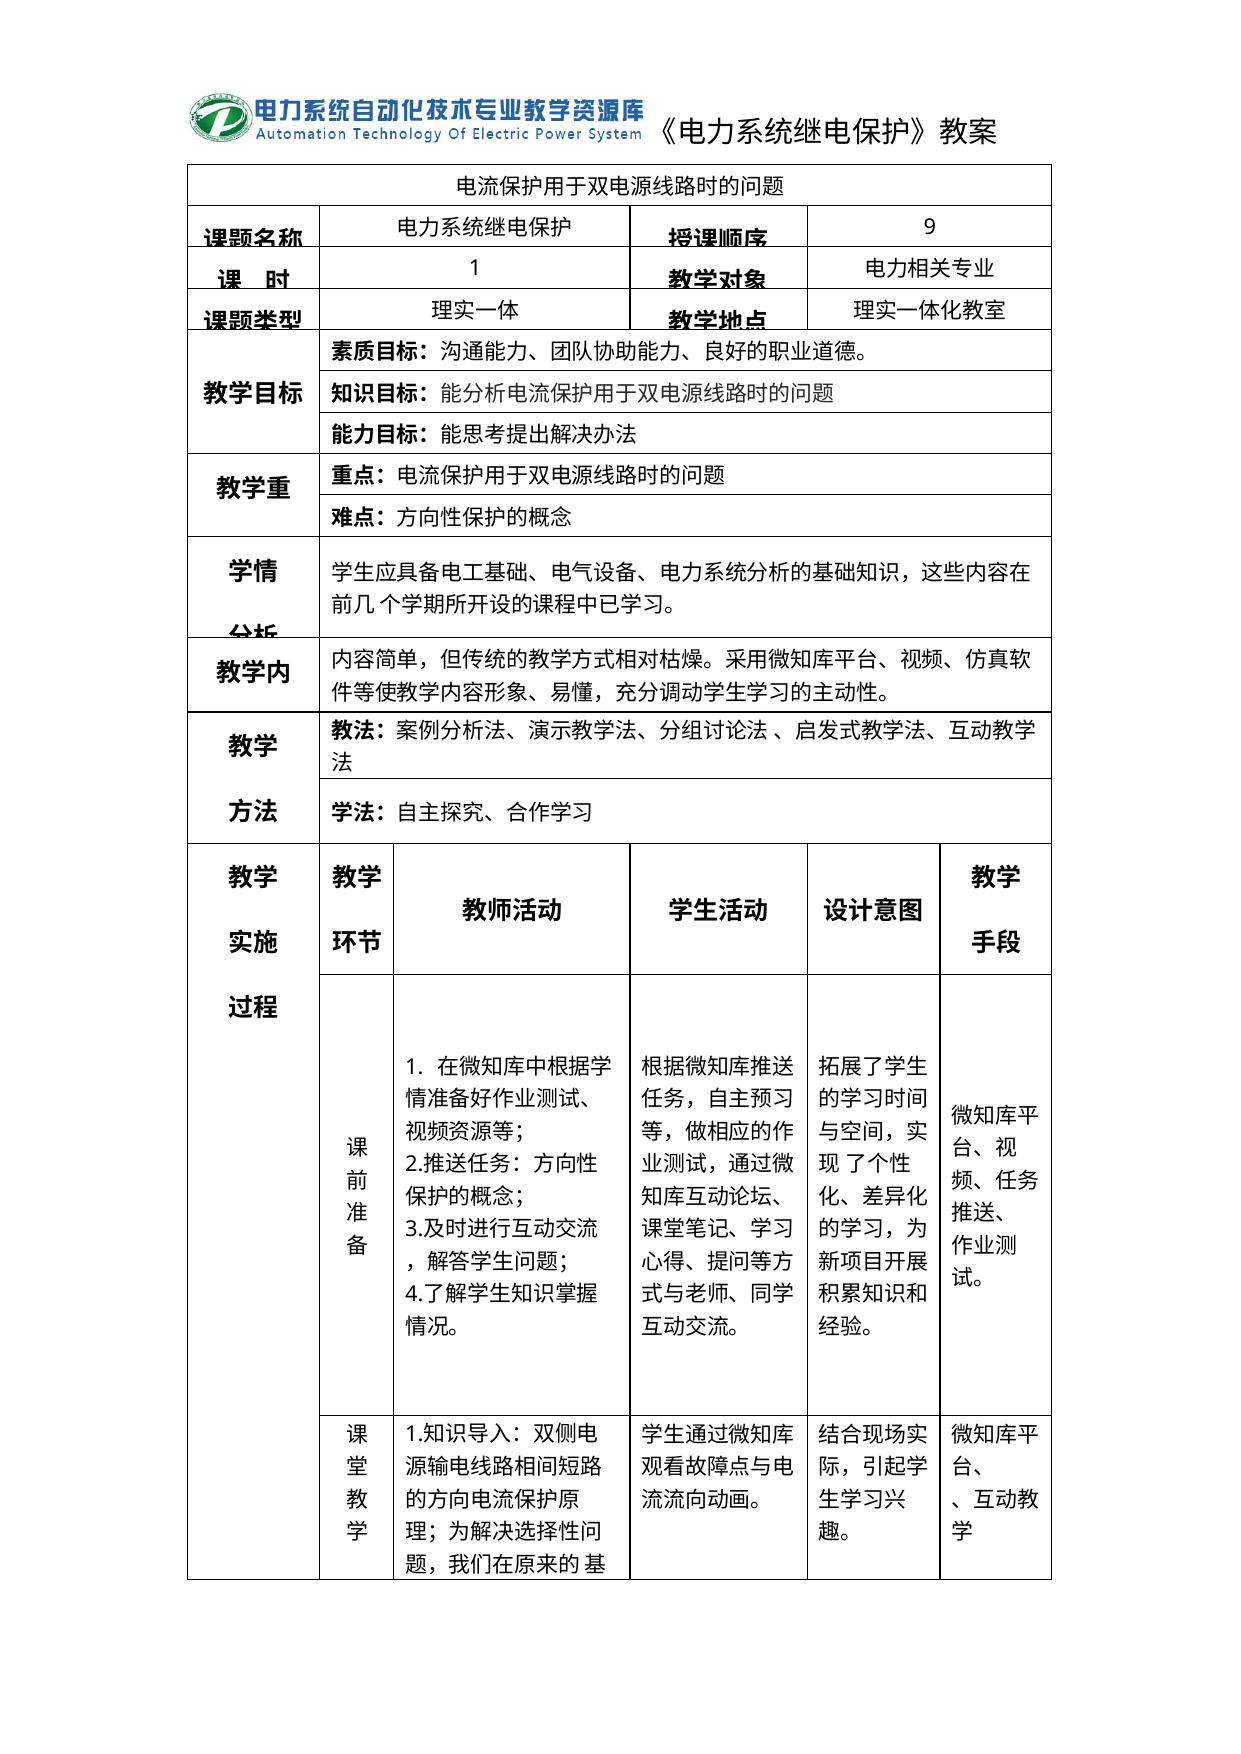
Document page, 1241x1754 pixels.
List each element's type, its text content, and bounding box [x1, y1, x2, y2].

table_cell 课 前 准 备 [320, 975, 393, 1415]
table_cell 设计意图 [808, 844, 939, 973]
table_cell 学生通过微知库观看故障点与电流流向动画。 [631, 1416, 807, 1579]
table_cell 知识目标：能分析电流保护用于双电源线路时的问题 [320, 371, 1051, 412]
table_cell 微知库平台、视频、任务推送、 作业测试。 [941, 975, 1051, 1415]
table_cell 教学 实施 过程 [188, 844, 319, 1579]
table_cell 学法：自主探究、合作学习 [320, 779, 1051, 842]
table_cell 内容简单，但传统的教学方式相对枯燥。采用微知库平台、视频、仿真软件等使教学内容形象、易懂，充分调动学生学习的主动性。 [320, 638, 1051, 711]
table_cell 重点：电流保护用于双电源线路时的问题 [320, 454, 1051, 494]
table_cell 电力系统继电保护 [320, 206, 629, 246]
table_cell 课题名称 [188, 206, 319, 246]
table_cell 教学环节 [320, 844, 393, 973]
table_cell 电力相关专业 [808, 247, 1051, 287]
table_header 电流保护用于双电源线路时的问题 [188, 165, 1051, 205]
table_cell 课 时 [188, 247, 319, 287]
table_cell 1 [320, 247, 629, 287]
table_cell 授课顺序 [631, 206, 807, 246]
table_cell 9 [808, 206, 1051, 246]
table_cell 结合现场实际，引起学生学习兴趣。 [808, 1416, 939, 1579]
table_cell 难点：方向性保护的概念 [320, 495, 1051, 536]
table_cell 1.知识导入：双侧电源输电线路相间短路的方向电流保护原理；为解决选择性问题，我们在原来的 基础上装设方向元件（功率方向继电器）。 [394, 1416, 629, 1579]
table_cell 教师活动 [394, 844, 629, 973]
table_cell 理实一体 [320, 289, 629, 329]
table_cell 课 堂 教 学 [320, 1416, 393, 1579]
picture [187, 90, 648, 143]
table_cell 教学重 、难点 [188, 454, 319, 536]
table_cell 教学内 容分析 [188, 638, 319, 711]
table_cell 学情 分析 [188, 537, 319, 637]
table_cell 素质目标：沟通能力、团队协助能力、良好的职业道德。 [320, 330, 1051, 370]
table_cell 理实一体化教室 [808, 289, 1051, 329]
table_cell 学生活动 [631, 844, 807, 973]
table_cell 教学 方法 [188, 713, 319, 842]
table_cell 根据微知库推送任务，自主预习等，做相应的作业测试，通过微知库互动论坛、课堂笔记、学习心得、提问等方式与老师、同学互动交流。 [631, 975, 807, 1415]
table_cell 拓展了学生的学习时间与空间，实现 了个性化、差异化的学习，为新项目开展积累知识和经验。 [808, 975, 939, 1415]
table_cell 能力目标：能思考提出解决办法 [320, 413, 1051, 453]
table_cell 教学 手段 [941, 844, 1051, 973]
table_cell 教法：案例分析法、演示教学法、分组讨论法 、启发式教学法、互动教学法 [320, 713, 1051, 777]
table_cell 教学地点 [631, 289, 807, 329]
table_cell 在微知库中根据学情准备好作业测试、视频资源等； 2.推送任务：方向性保护的概念； 3.及时进行互动交流 ，解答学生问题； 4.了解学生知识掌握情况。 [394, 975, 629, 1415]
table_cell 课题类型 [188, 289, 319, 329]
table_cell 学生应具备电工基础、电气设备、电力系统分析的基础知识，这些内容在前几 个学期所开设的课程中已学习。 [320, 537, 1051, 637]
table_cell 教学对象 [631, 247, 807, 287]
table_cell 教学目标 [188, 330, 319, 453]
table_cell 微知库平台、 、互动教学 [941, 1416, 1051, 1579]
